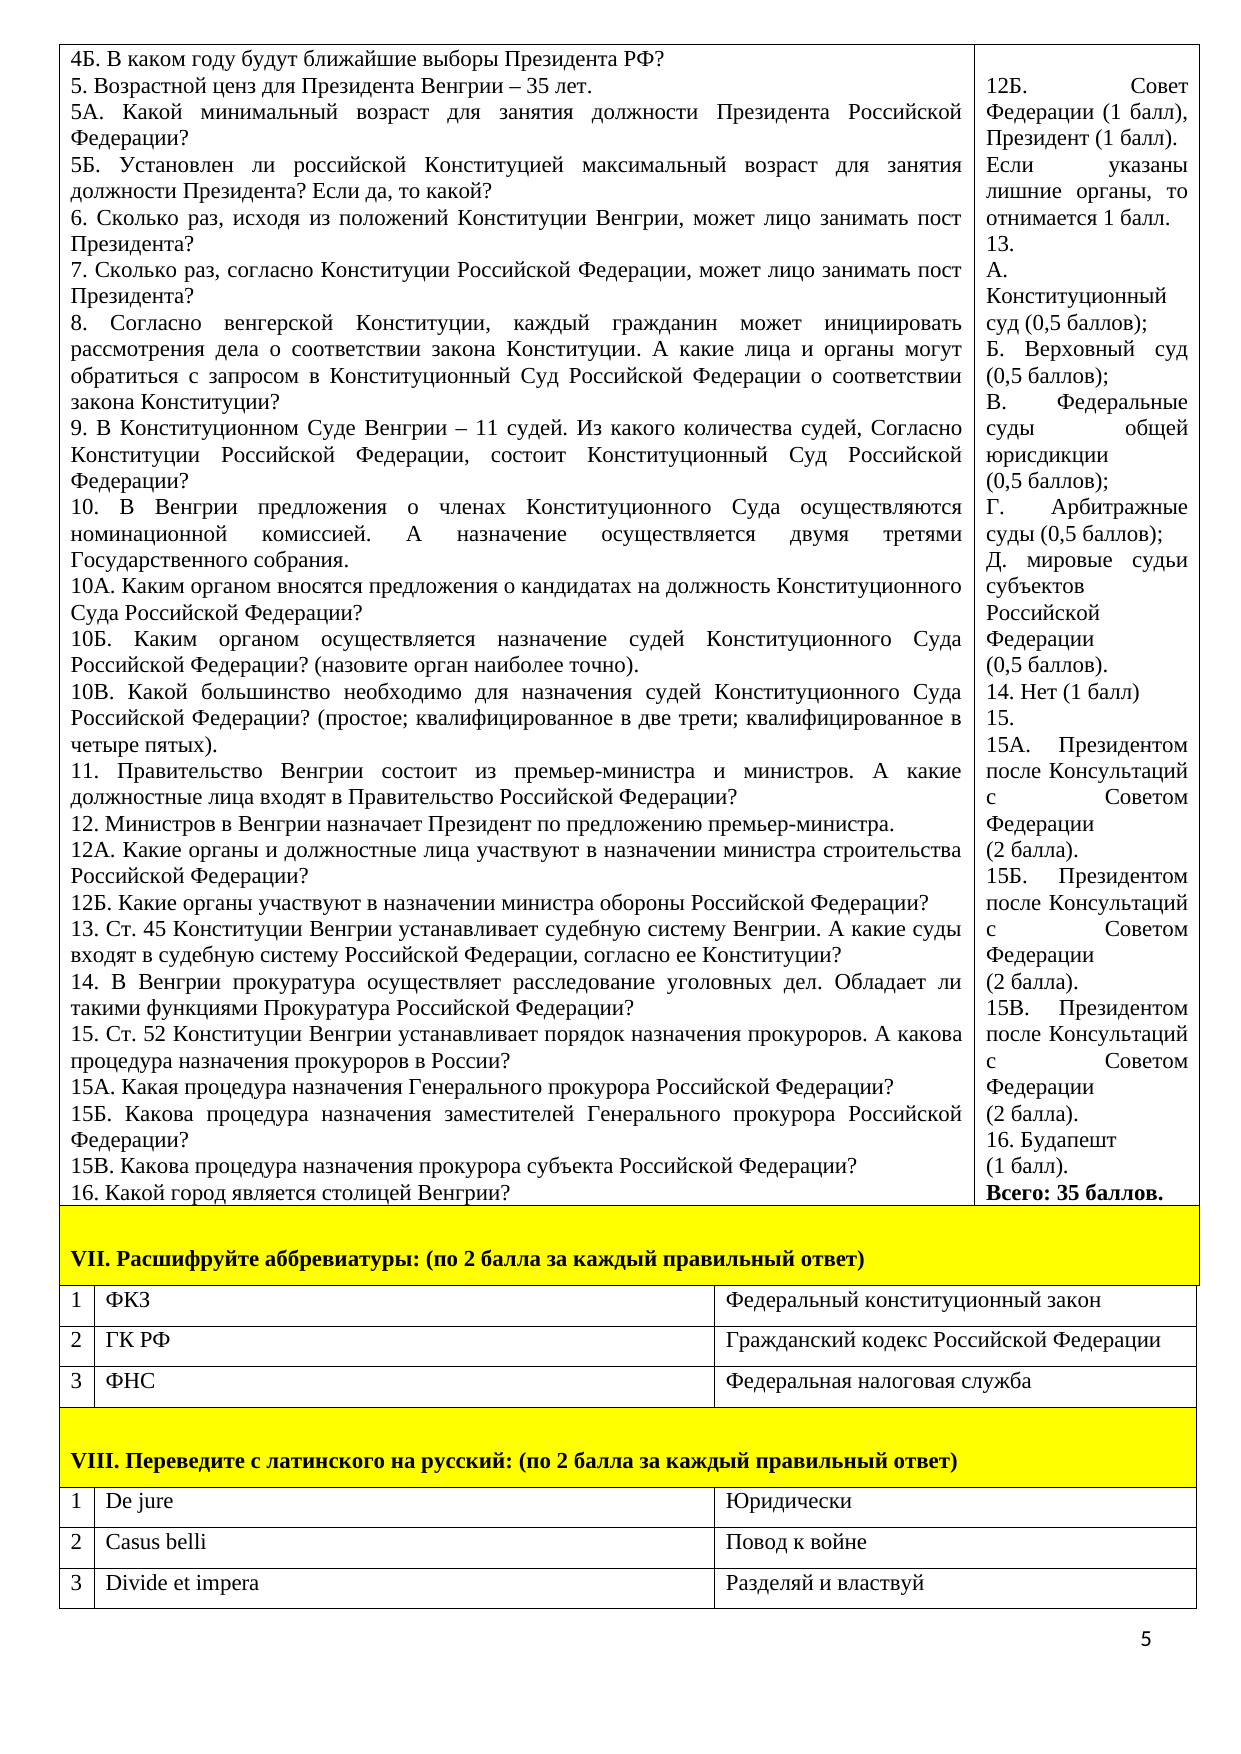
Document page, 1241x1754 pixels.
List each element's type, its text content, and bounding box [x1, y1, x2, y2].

table_cell 3 [60, 1367, 94, 1407]
table_cell 2 [60, 1528, 94, 1568]
table_cell VIII. Переведите с латинского на русский: (по 2 балла за каждый правильный ответ) [60, 1408, 1196, 1487]
table_cell VII. Расшифруйте аббревиатуры: (по 2 балла за каждый правильный ответ) [60, 1206, 1199, 1285]
table_cell Разделяй и властвуй [715, 1569, 1196, 1608]
table_cell Федеральная налоговая служба [715, 1367, 1196, 1407]
table_cell ФКЗ [95, 1286, 714, 1326]
table_cell Юридически [715, 1488, 1196, 1527]
table_cell 2 [60, 1327, 94, 1366]
table_cell Федеральный конституционный закон [715, 1286, 1196, 1326]
table_cell 1 [60, 1488, 94, 1527]
table_cell De jure [95, 1488, 714, 1527]
table_cell 1 [60, 1286, 94, 1326]
table_cell Casus belli [95, 1528, 714, 1568]
table_cell Гражданский кодекс Российской Федерации [715, 1327, 1196, 1366]
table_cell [60, 45, 974, 1205]
table_cell ФНС [95, 1367, 714, 1407]
table_cell ГК РФ [95, 1327, 714, 1366]
table_cell Divide et impera [95, 1569, 714, 1608]
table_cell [975, 45, 1199, 1205]
table_cell Повод к войне [715, 1528, 1196, 1568]
table_cell 3 [60, 1569, 94, 1608]
